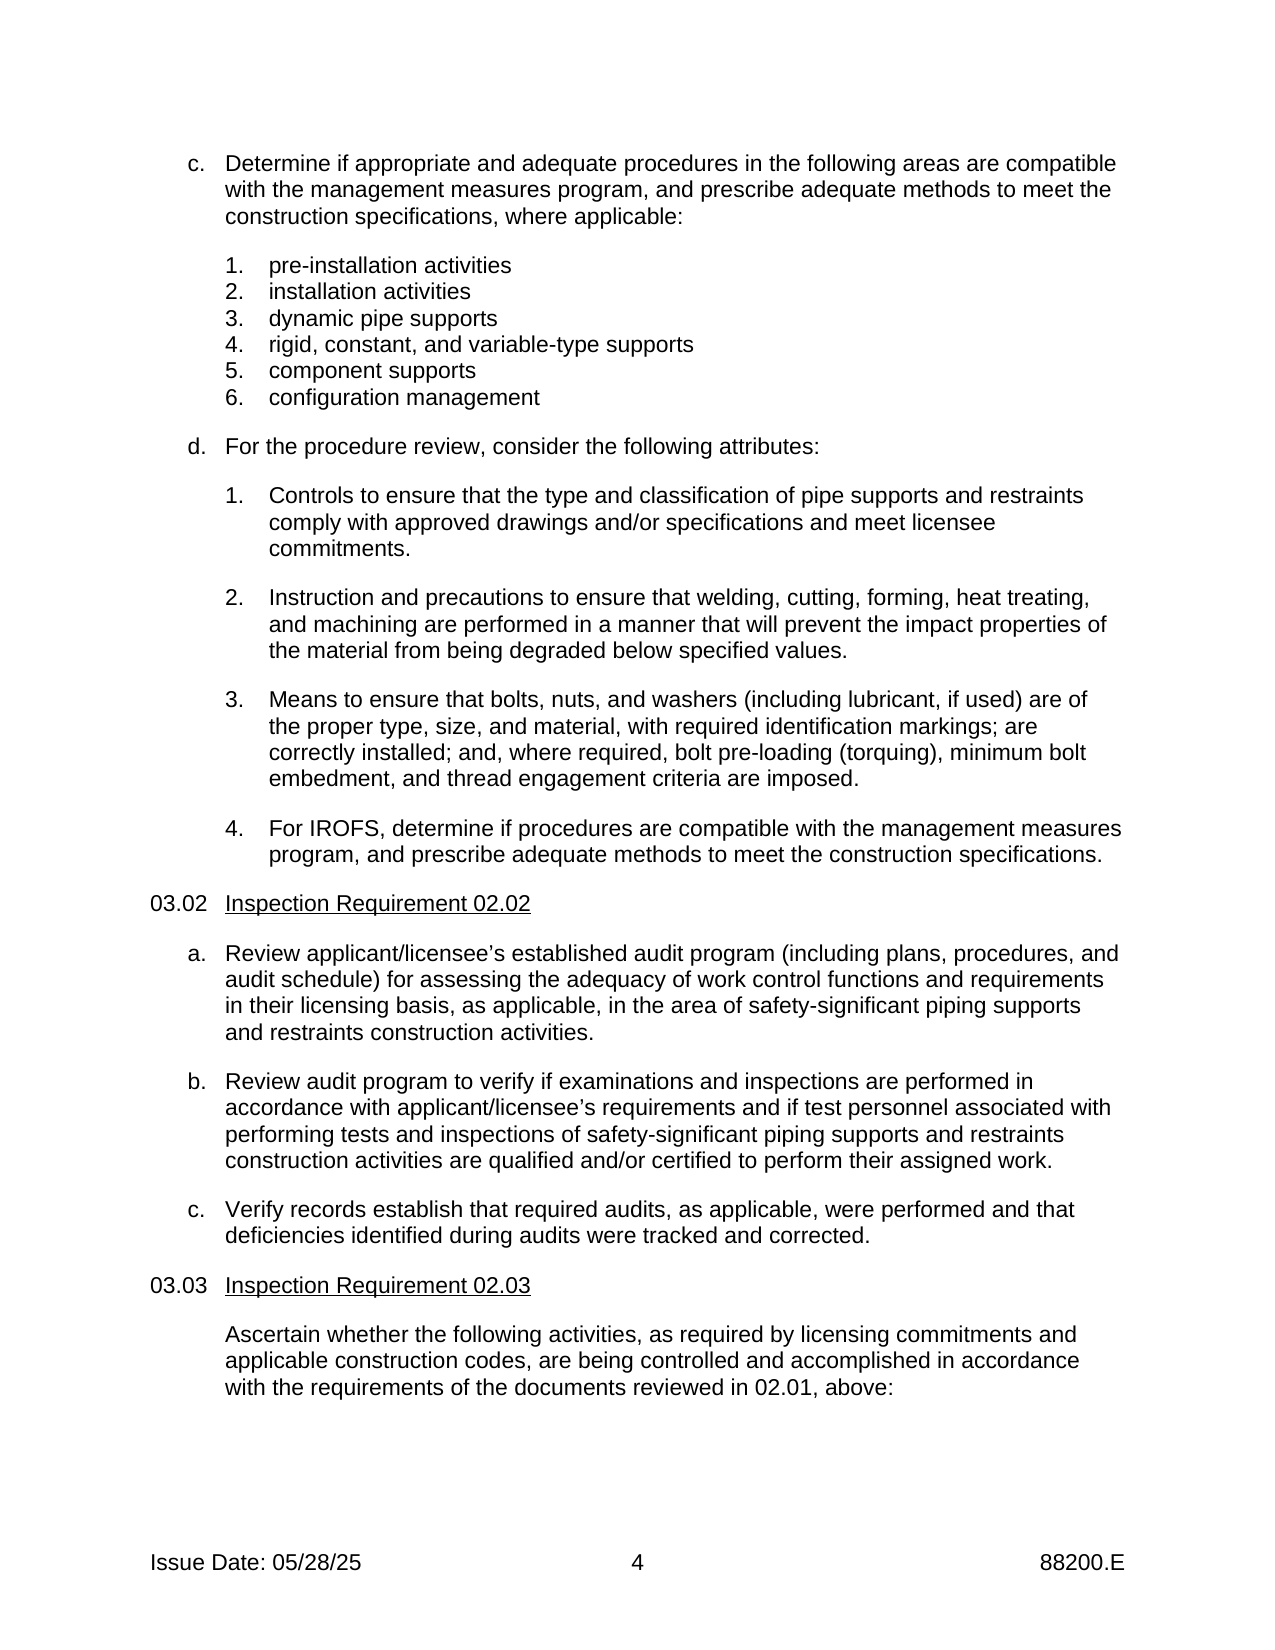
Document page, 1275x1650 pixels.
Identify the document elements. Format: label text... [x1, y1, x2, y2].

list Controls to ensure that the type and classification of pipe supports and restraints comply with approved drawings and/or specifications and meet licensee commitments. [225, 482, 1125, 561]
list rigid, constant, and variable-type supports [225, 331, 1125, 357]
text Ascertain whether the following activities, as required by licensing commitments and applicable construction codes, are being controlled and accomplished in accordance with the requirements of the documents reviewed in 02.01, above: [225, 1321, 1125, 1400]
list dynamic pipe supports [225, 305, 1125, 331]
list Review applicant/licensee’s established audit program (including plans, procedures, and audit schedule) for assessing the adequacy of work control functions and requirements in their licensing basis, as applicable, in the area of safety-significant piping supports and restraints construction activities. [187, 939, 1125, 1045]
subtitle 03.02 Inspection Requirement 02.02 [150, 890, 1125, 917]
list Means to ensure that bolts, nuts, and washers (including lubricant, if used) are of the proper type, size, and material, with required identification markings; are correctly installed; and, where required, bolt pre-loading (torquing), minimum bolt embedment, and thread engagement criteria are imposed. [225, 686, 1125, 792]
list Instruction and precautions to ensure that welding, cutting, forming, heat treating, and machining are performed in a manner that will prevent the impact properties of the material from being degraded below specified values. [225, 584, 1125, 663]
list For the procedure review, consider the following attributes: [187, 433, 1125, 459]
list component supports [225, 357, 1125, 384]
list Verify records establish that required audits, as applicable, were performed and that deficiencies identified during audits were tracked and corrected. [187, 1196, 1125, 1249]
list pre-installation activities [225, 252, 1125, 278]
list configuration management [225, 384, 1125, 410]
list installation activities [225, 278, 1125, 305]
list For IROFS, determine if procedures are compatible with the management measures program, and prescribe adequate methods to meet the construction specifications. [225, 814, 1125, 867]
subtitle 03.03 Inspection Requirement 02.03 [150, 1272, 1125, 1298]
list Determine if appropriate and adequate procedures in the following areas are compatible with the management measures program, and prescribe adequate methods to meet the construction specifications, where applicable: [187, 150, 1125, 229]
list Review audit program to verify if examinations and inspections are performed in accordance with applicant/licensee’s requirements and if test personnel associated with performing tests and inspections of safety-significant piping supports and restraints construction activities are qualified and/or certified to perform their assigned work. [187, 1068, 1125, 1173]
